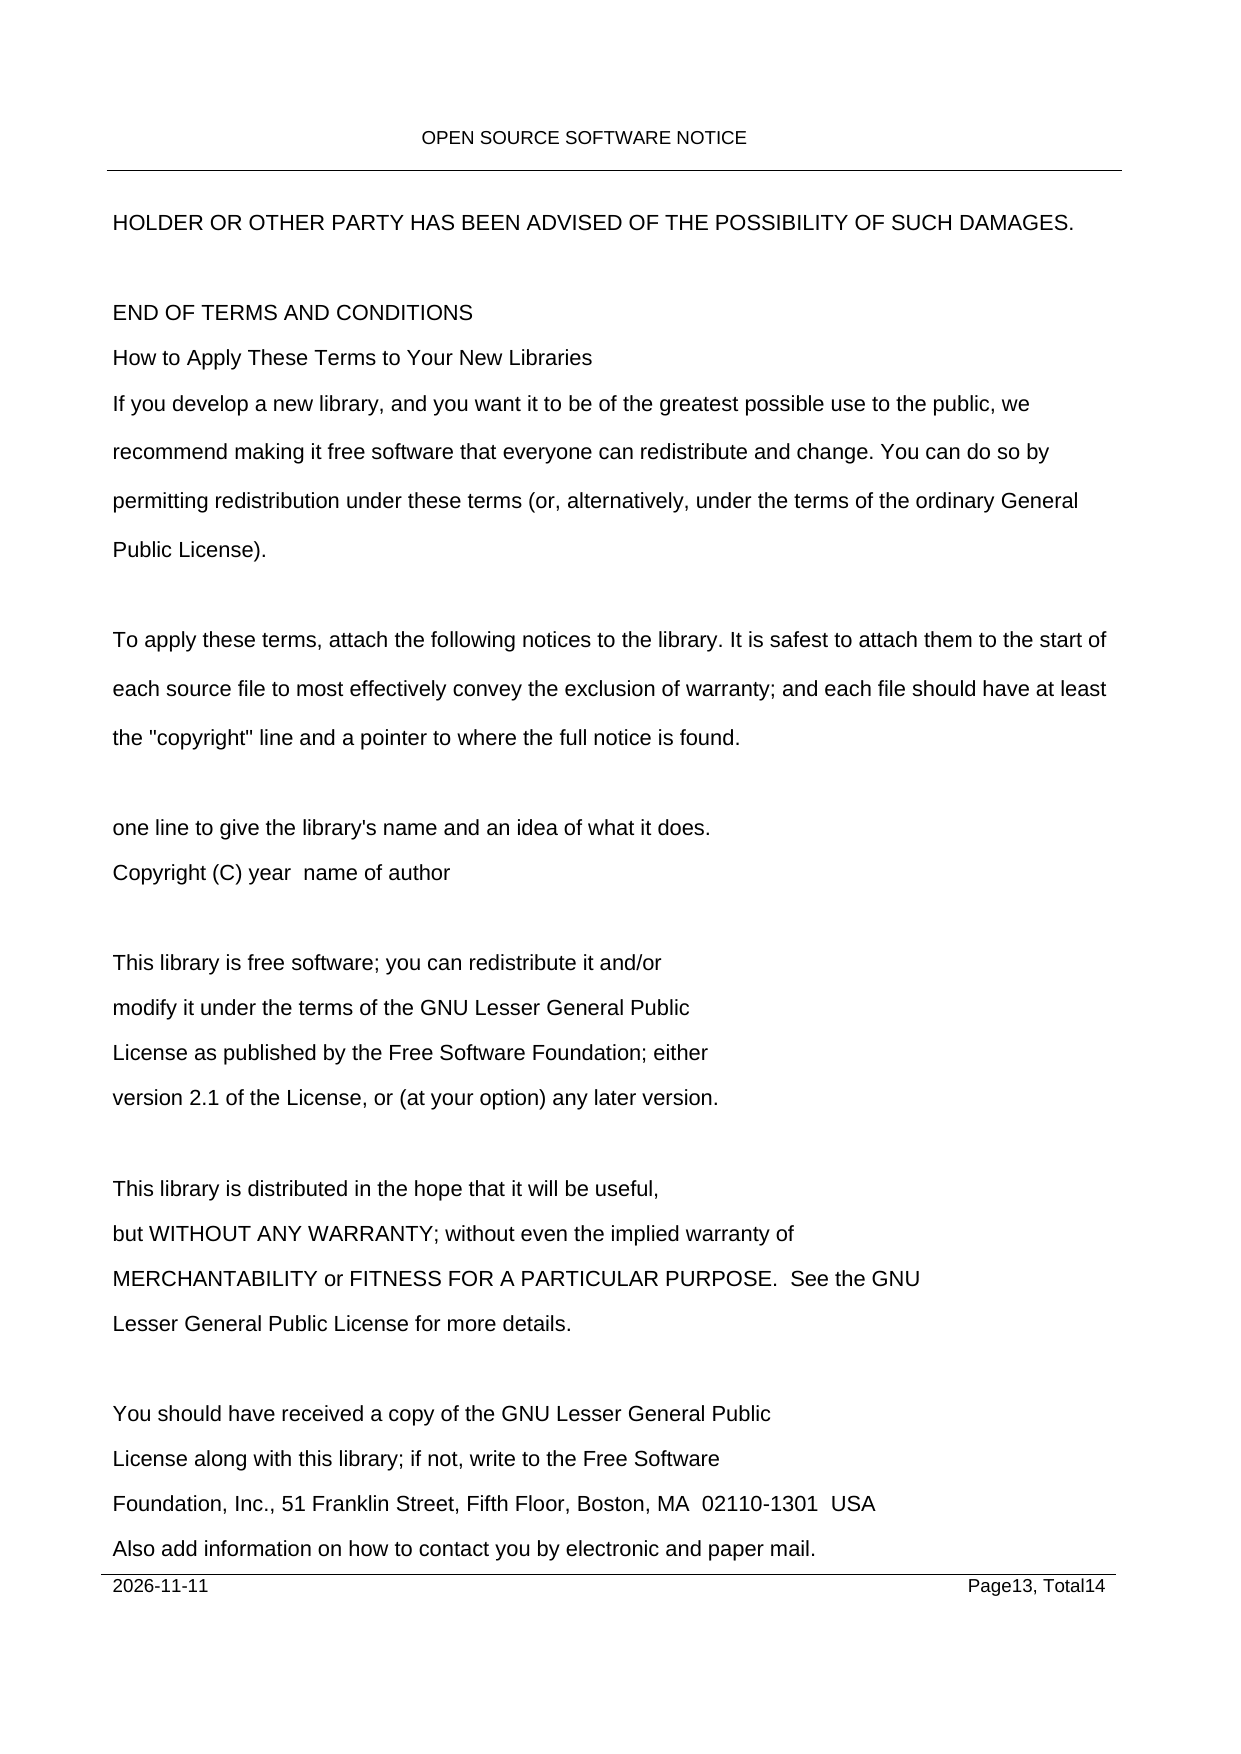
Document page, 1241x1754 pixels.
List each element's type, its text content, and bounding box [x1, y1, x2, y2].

text one line to give the library's name and an idea of what it does. [112, 811, 1128, 843]
text If you develop a new library, and you want it to be of the greatest possible use to the public, we recommend making it free software that everyone can redistribute and change. You can do so by permitting redistribution under these terms (or, alternatively, under the terms of the ordinary General Public License). [112, 387, 1128, 566]
text License as published by the Free Software Foundation; either [112, 1036, 1128, 1069]
text This library is free software; you can redistribute it and/or [112, 946, 1128, 979]
text How to Apply These Terms to Your New Libraries [112, 342, 1128, 374]
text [112, 206, 1128, 239]
text This library is distributed in the hope that it will be useful, [112, 1172, 1128, 1204]
text Copyright (C) year name of author [112, 856, 1128, 888]
text but WITHOUT ANY WARRANTY; without even the implied warranty of [112, 1217, 1128, 1249]
text Also add information on how to contact you by electronic and paper mail. [112, 1533, 1128, 1565]
text You should have received a copy of the GNU Lesser General Public [112, 1397, 1128, 1430]
text modify it under the terms of the GNU Lesser General Public [112, 991, 1128, 1024]
text version 2.1 of the License, or (at your option) any later version. [112, 1082, 1128, 1114]
text Foundation, Inc., 51 Franklin Street, Fifth Floor, Boston, MA 02110-1301 USA [112, 1487, 1128, 1520]
text END OF TERMS AND CONDITIONS [112, 297, 1128, 329]
text MERCHANTABILITY or FITNESS FOR A PARTICULAR PURPOSE. See the GNU [112, 1262, 1128, 1294]
text To apply these terms, attach the following notices to the library. It is safest to attach them to the start of each source file to most effectively convey the exclusion of warranty; and each file should have at least the "copyright" line and a pointer to where the full notice is found. [112, 623, 1128, 753]
text Lesser General Public License for more details. [112, 1307, 1128, 1339]
text License along with this library; if not, write to the Free Software [112, 1442, 1128, 1475]
